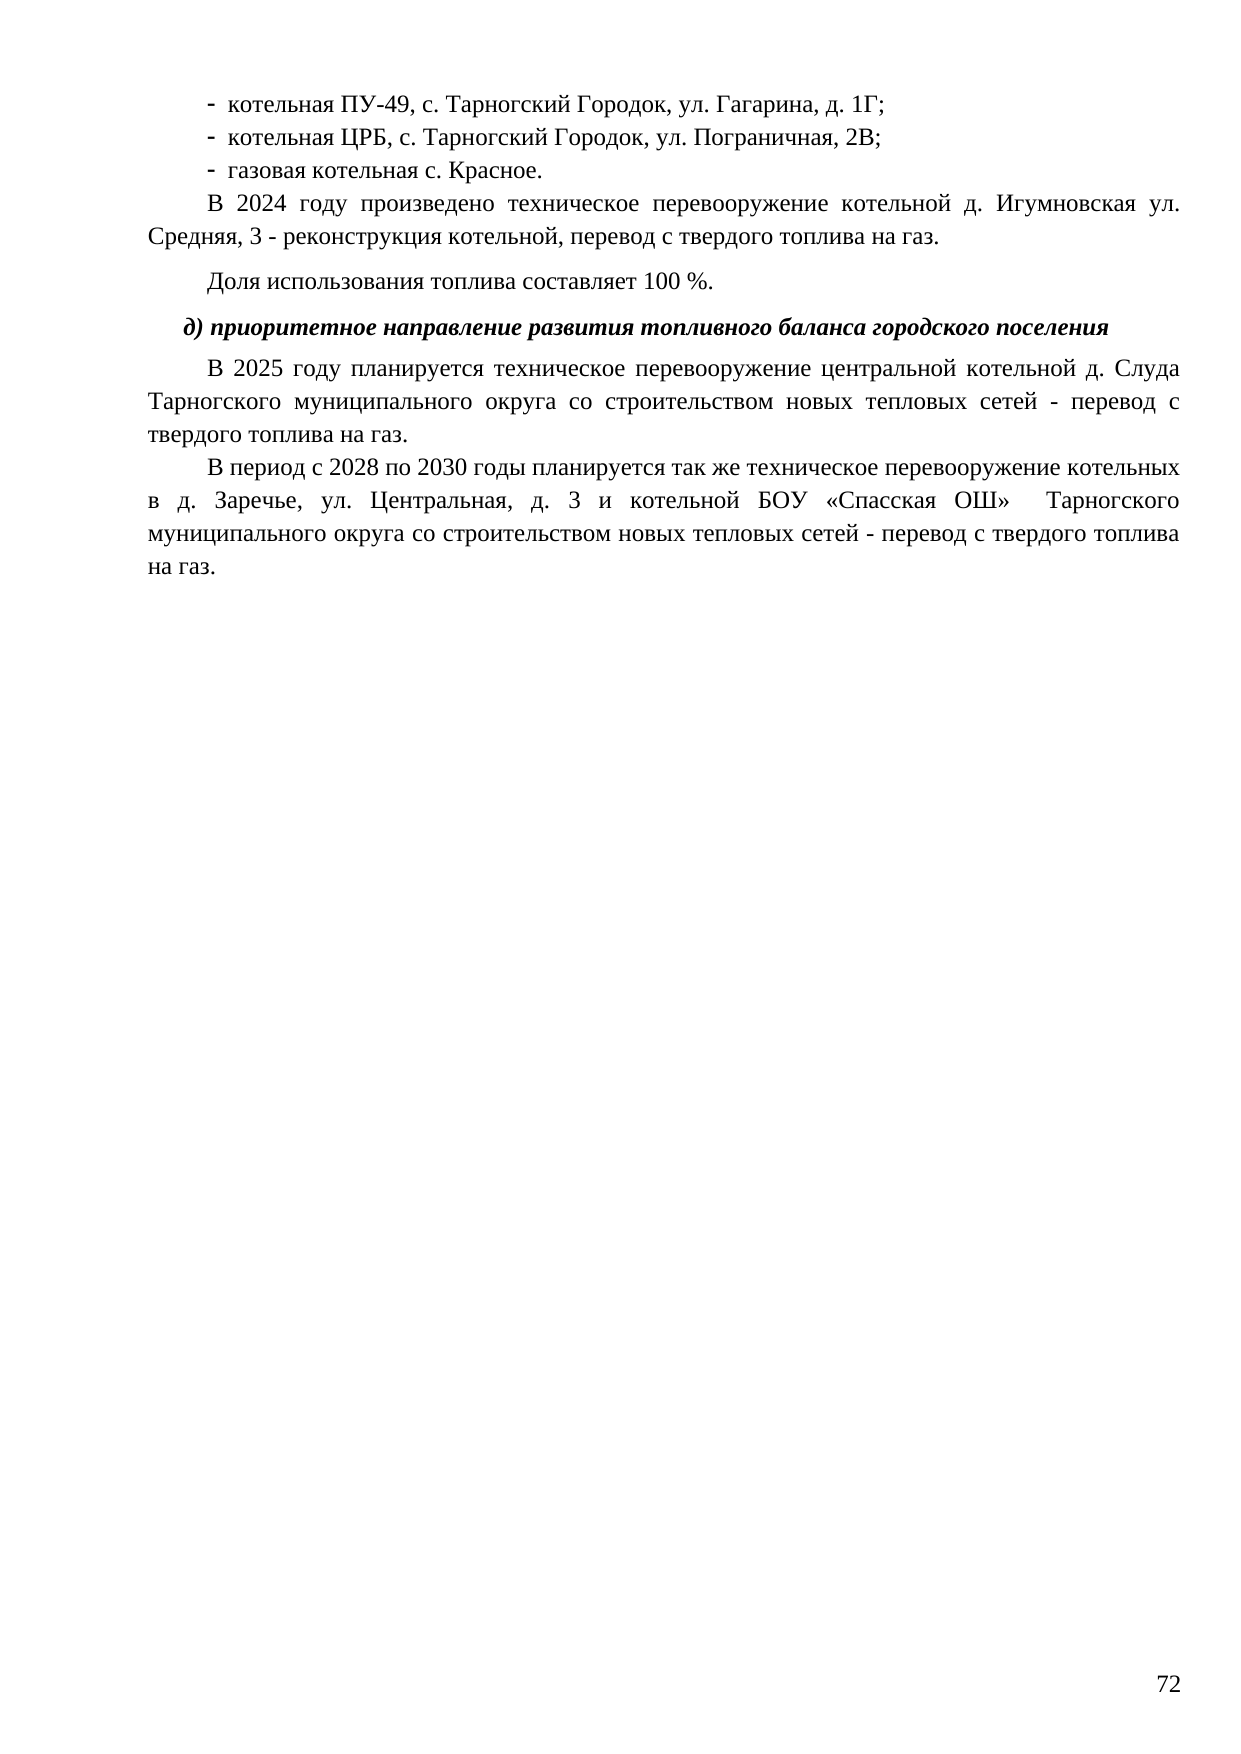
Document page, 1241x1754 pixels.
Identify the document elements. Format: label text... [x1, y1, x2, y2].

list котельная ЦРБ, с. Тарногский Городок, ул. Пограничная, 2В; [148, 122, 1181, 150]
list котельная ПУ-49, с. Тарногский Городок, ул. Гагарина, д. 1Г; [148, 89, 1181, 117]
subtitle д) приоритетное направление развития топливного баланса городского поселения [148, 312, 1181, 341]
text Доля использования топлива составляет 100 %. [148, 266, 1181, 295]
text В 2024 году произведено техническое перевооружение котельной д. Игумновская ул. Средняя, 3 - реконструкция котельной, перевод с твердого топлива на газ. [148, 188, 1181, 249]
text В период с 2028 по 2030 годы планируется так же техническое перевооружение котельных в д. Заречье, ул. Центральная, д. 3 и котельной БОУ «Спасская ОШ» Тарногского муниципального округа со строительством новых тепловых сетей - перевод с твердого топлива на газ. [148, 452, 1181, 580]
list газовая котельная с. Красное. [148, 155, 1181, 183]
text В 2025 году планируется техническое перевооружение центральной котельной д. Слуда Тарногского муниципального округа со строительством новых тепловых сетей - перевод с твердого топлива на газ. [148, 353, 1181, 448]
